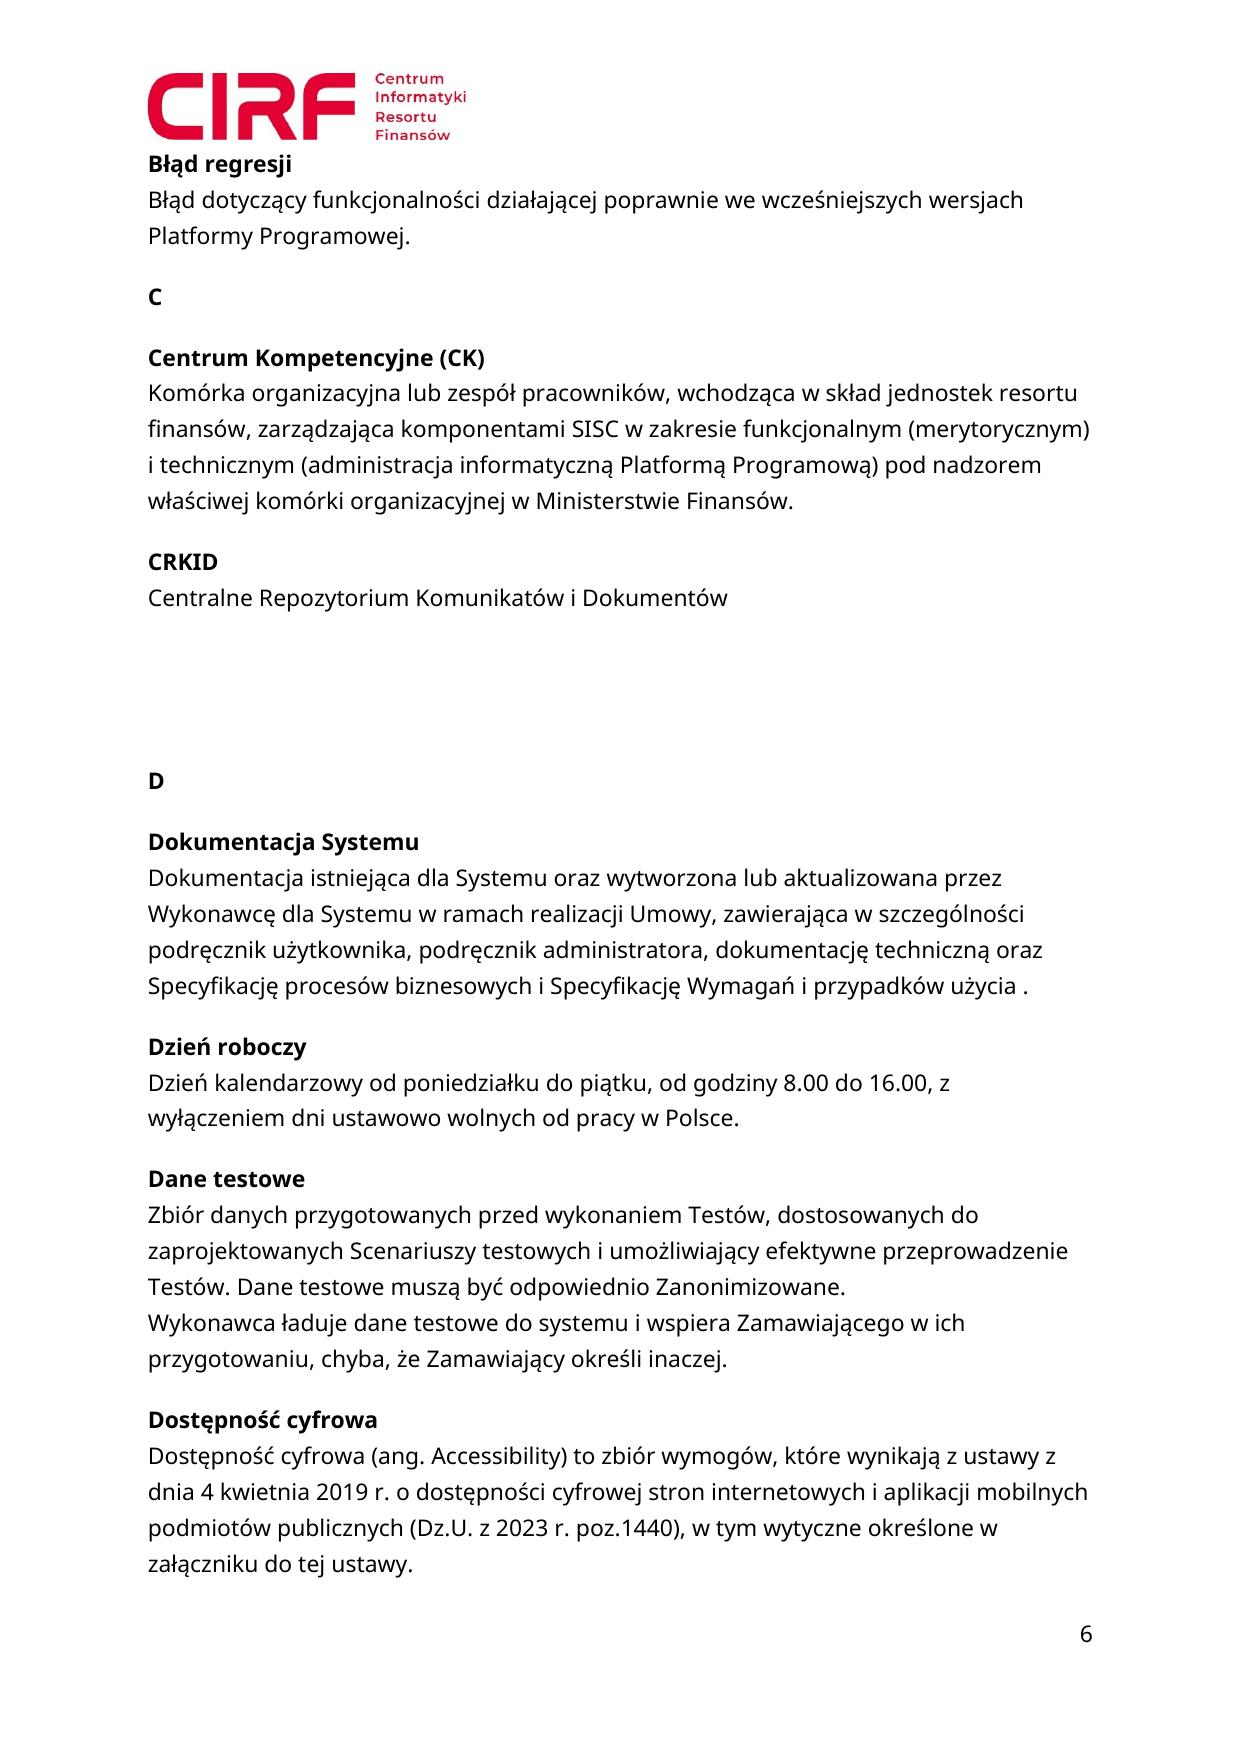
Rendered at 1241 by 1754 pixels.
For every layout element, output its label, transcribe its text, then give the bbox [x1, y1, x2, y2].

text Zbiór danych przygotowanych przed wykonaniem Testów, dostosowanych do zaprojektowanych Scenariuszy testowych i umożliwiający efektywne przeprowadzenie Testów. Dane testowe muszą być odpowiednio Zanonimizowane. [148, 1199, 1092, 1302]
text Dokumentacja Systemu [148, 826, 1092, 857]
text Centralne Repozytorium Komunikatów i Dokumentów [148, 582, 1092, 613]
text Dokumentacja istniejąca dla Systemu oraz wytworzona lub aktualizowana przez Wykonawcę dla Systemu w ramach realizacji Umowy, zawierająca w szczególności podręcznik użytkownika, podręcznik administratora, dokumentację techniczną oraz Specyfikację procesów biznesowych i Specyfikację Wymagań i przypadków użycia . [148, 862, 1092, 1001]
text Dane testowe [148, 1163, 1092, 1194]
text Wykonawca ładuje dane testowe do systemu i wspiera Zamawiającego w ich przygotowaniu, chyba, że Zamawiający określi inaczej. [148, 1307, 1092, 1374]
text Centrum Kompetencyjne (CK) [148, 341, 1092, 373]
text C [148, 281, 1092, 312]
text CRKID [148, 546, 1092, 577]
text Dostępność cyfrowa [148, 1404, 1092, 1435]
text Dzień kalendarzowy od poniedziałku do piątku, od godziny 8.00 do 16.00, z wyłączeniem dni ustawowo wolnych od pracy w Polsce. [148, 1066, 1092, 1134]
text Błąd regresji [148, 148, 1092, 179]
text Dostępność cyfrowa (ang. Accessibility) to zbiór wymogów, które wynikają z ustawy z dnia 4 kwietnia 2019 r. o dostępności cyfrowej stron internetowych i aplikacji mobilnych podmiotów publicznych (Dz.U. z 2023 r. poz.1440), w tym wytyczne określone w załączniku do tej ustawy. [148, 1440, 1092, 1579]
text Błąd dotyczący funkcjonalności działającej poprawnie we wcześniejszych wersjach Platformy Programowej. [148, 184, 1092, 251]
text D [148, 765, 1092, 796]
text Dzień roboczy [148, 1031, 1092, 1062]
picture [147, 73, 466, 140]
text Komórka organizacyjna lub zespół pracowników, wchodząca w skład jednostek resortu finansów, zarządzająca komponentami SISC w zakresie funkcjonalnym (merytorycznym) i technicznym (administracja informatyczną Platformą Programową) pod nadzorem właściwej komórki organizacyjnej w Ministerstwie Finansów. [148, 377, 1092, 516]
